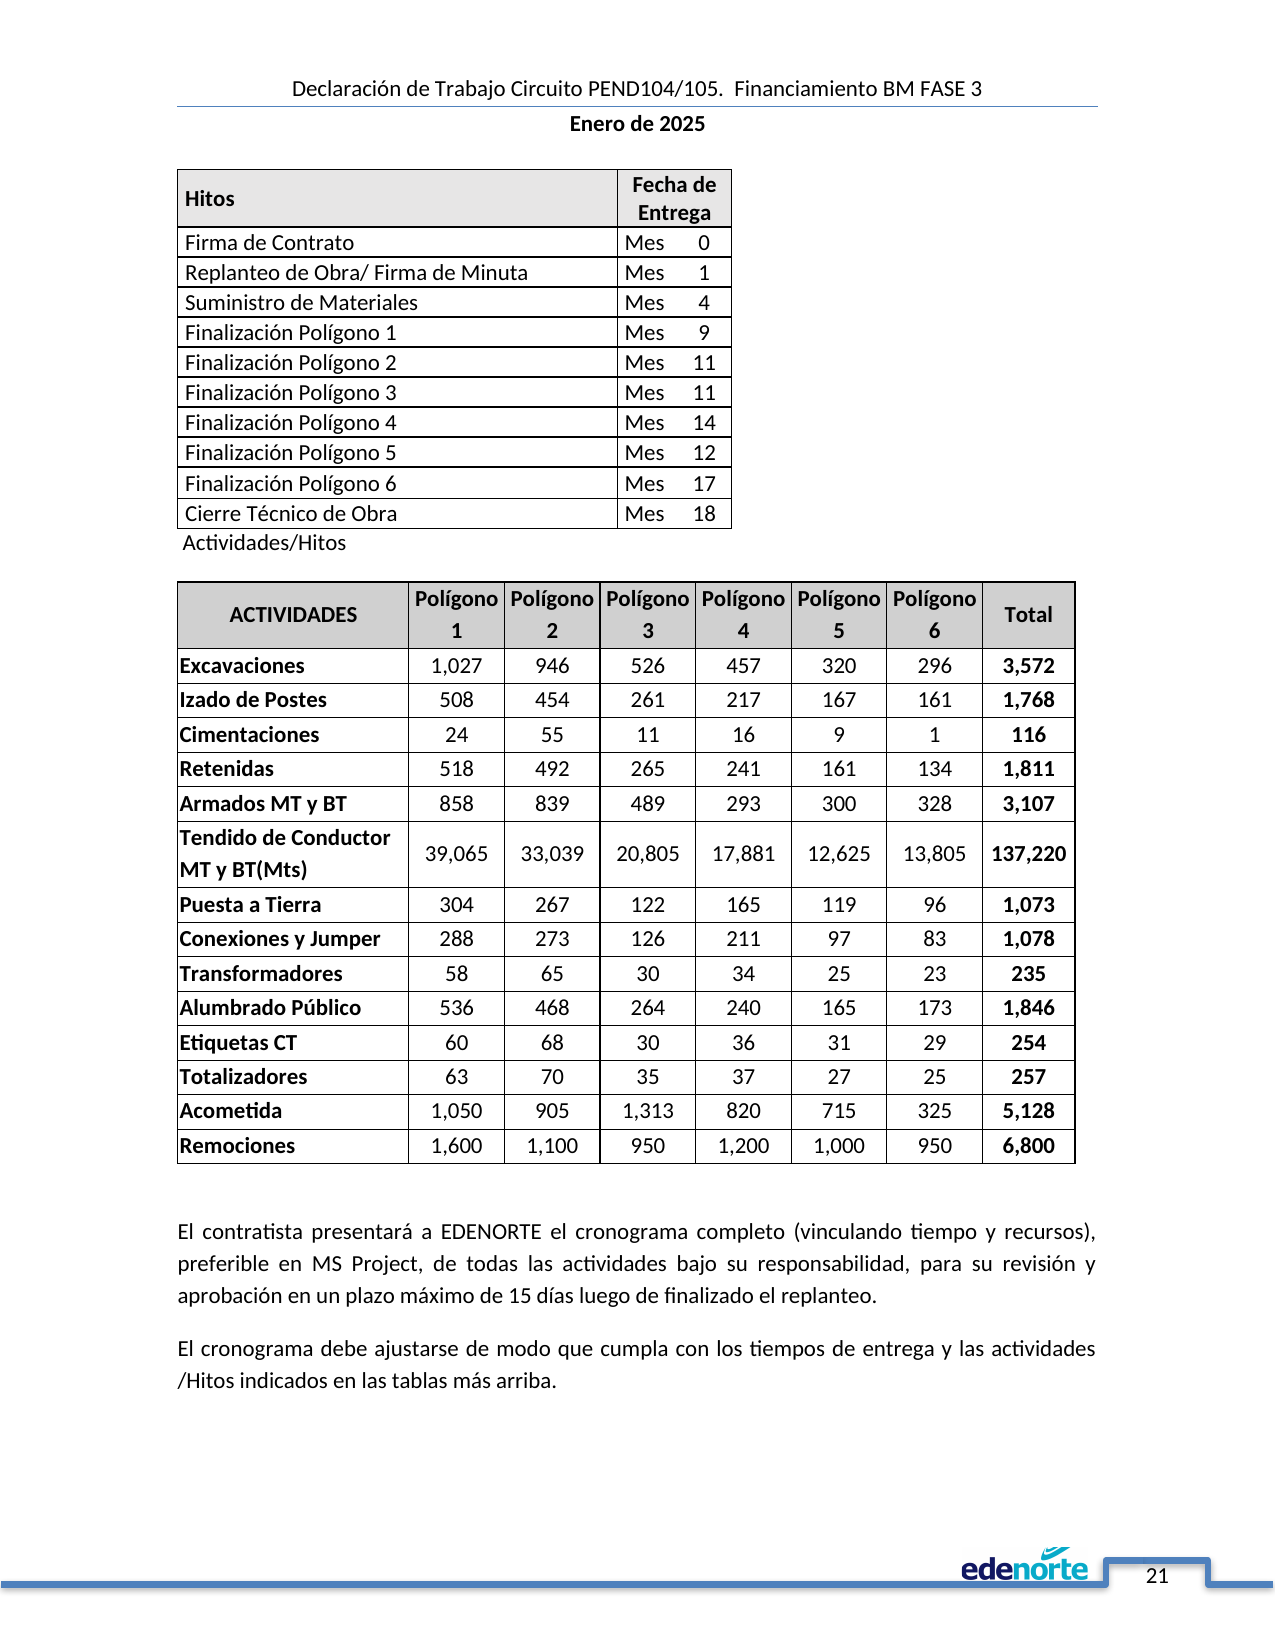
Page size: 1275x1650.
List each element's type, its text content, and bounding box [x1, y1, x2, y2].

table_cell Tendido de Conductor MT y BT(Mts) [178, 822, 408, 887]
table_cell 134 [887, 753, 982, 786]
table_cell 31 [792, 1026, 886, 1059]
table_cell 126 [601, 923, 695, 956]
table_cell Mes [618, 438, 676, 466]
table_cell 58 [409, 957, 504, 991]
table_cell 950 [887, 1130, 982, 1163]
table_cell 240 [696, 992, 791, 1025]
table_cell 1,200 [696, 1130, 791, 1163]
table_cell 97 [792, 923, 886, 956]
table_cell Firma de Contrato [178, 228, 617, 256]
table_cell Mes [618, 258, 676, 286]
table_cell 70 [505, 1061, 599, 1094]
table_cell 273 [505, 923, 599, 956]
table_cell 235 [983, 957, 1074, 991]
table_header ACTIVIDADES [178, 583, 408, 648]
table_cell 9 [676, 318, 731, 346]
table_cell 211 [696, 923, 791, 956]
table_header Polígono 3 [601, 583, 695, 648]
table_cell Mes [618, 378, 676, 406]
table_cell 325 [887, 1095, 982, 1128]
table_cell 1,073 [983, 888, 1074, 922]
table_cell 34 [696, 957, 791, 991]
table_cell 161 [792, 753, 886, 786]
table_cell 122 [601, 888, 695, 922]
table_cell Transformadores [178, 957, 408, 991]
table_cell 167 [792, 684, 886, 717]
table_cell 55 [505, 718, 599, 752]
table_cell Cimentaciones [178, 718, 408, 752]
table_cell 1,100 [505, 1130, 599, 1163]
table_cell 33,039 [505, 822, 599, 887]
table_cell 905 [505, 1095, 599, 1128]
table_cell 11 [601, 718, 695, 752]
table_header Hitos [178, 170, 617, 226]
table_cell 165 [792, 992, 886, 1025]
table_cell 27 [792, 1061, 886, 1094]
table_cell 241 [696, 753, 791, 786]
table_cell Remociones [178, 1130, 408, 1163]
table_cell 63 [409, 1061, 504, 1094]
table_cell Mes [618, 318, 676, 346]
table_cell 1,600 [409, 1130, 504, 1163]
table_cell Totalizadores [178, 1061, 408, 1094]
table_cell 13,805 [887, 822, 982, 887]
table_cell 25 [887, 1061, 982, 1094]
table_cell 83 [887, 923, 982, 956]
table_cell 60 [409, 1026, 504, 1059]
table_cell 946 [505, 649, 599, 683]
table_cell Armados MT y BT [178, 787, 408, 821]
table_cell Finalización Polígono 4 [178, 408, 617, 436]
table_cell Replanteo de Obra/ Firma de Minuta [178, 258, 617, 286]
table_cell 96 [887, 888, 982, 922]
table_cell 17,881 [696, 822, 791, 887]
table_cell 264 [601, 992, 695, 1025]
table_cell 12 [676, 438, 731, 466]
table_cell 18 [676, 499, 731, 527]
table_cell Cierre Técnico de Obra [178, 499, 617, 527]
table_cell Alumbrado Público [178, 992, 408, 1025]
table_cell 20,805 [601, 822, 695, 887]
table_cell 9 [792, 718, 886, 752]
table_cell 267 [505, 888, 599, 922]
table_cell 265 [601, 753, 695, 786]
table_cell 328 [887, 787, 982, 821]
table_cell 68 [505, 1026, 599, 1059]
table_cell 119 [792, 888, 886, 922]
table_header Polígono 2 [505, 583, 599, 648]
table_cell 257 [983, 1061, 1074, 1094]
table_cell 11 [676, 348, 731, 376]
table_cell Finalización Polígono 1 [178, 318, 617, 346]
table_cell 0 [676, 228, 731, 256]
table_cell Mes [618, 288, 676, 316]
table_cell 839 [505, 787, 599, 821]
table_cell 173 [887, 992, 982, 1025]
table_cell 457 [696, 649, 791, 683]
table_cell 29 [887, 1026, 982, 1059]
table_cell 23 [887, 957, 982, 991]
table_cell 165 [696, 888, 791, 922]
table_cell Finalización Polígono 3 [178, 378, 617, 406]
table_cell Mes [618, 228, 676, 256]
table_cell 17 [676, 468, 731, 497]
table_cell 137,220 [983, 822, 1074, 887]
table_cell 304 [409, 888, 504, 922]
table_cell 1,078 [983, 923, 1074, 956]
table_cell 518 [409, 753, 504, 786]
table_cell 5,128 [983, 1095, 1074, 1128]
table_cell 288 [409, 923, 504, 956]
table_cell 1,846 [983, 992, 1074, 1025]
table_cell 820 [696, 1095, 791, 1128]
table_cell Excavaciones [178, 649, 408, 683]
table_cell 536 [409, 992, 504, 1025]
table_cell Suministro de Materiales [178, 288, 617, 316]
table_cell 116 [983, 718, 1074, 752]
table_cell 1,027 [409, 649, 504, 683]
table_cell 454 [505, 684, 599, 717]
table_cell 25 [792, 957, 886, 991]
table_cell 37 [696, 1061, 791, 1094]
table_cell 254 [983, 1026, 1074, 1059]
table_header Polígono 6 [887, 583, 982, 648]
table_header Polígono 4 [696, 583, 791, 648]
table_cell Etiquetas CT [178, 1026, 408, 1059]
table_cell Mes [618, 408, 676, 436]
table_cell 261 [601, 684, 695, 717]
table_header Fecha de Entrega [618, 170, 731, 226]
table_cell 858 [409, 787, 504, 821]
table_cell 492 [505, 753, 599, 786]
table_cell 950 [601, 1130, 695, 1163]
table_cell 6,800 [983, 1130, 1074, 1163]
table_cell Acometida [178, 1095, 408, 1128]
table_cell Mes [618, 468, 676, 497]
table_cell 1,000 [792, 1130, 886, 1163]
table_cell 1 [887, 718, 982, 752]
table_cell 39,065 [409, 822, 504, 887]
table_cell 296 [887, 649, 982, 683]
table_cell 1,050 [409, 1095, 504, 1128]
table_cell 1,811 [983, 753, 1074, 786]
table_cell 65 [505, 957, 599, 991]
table_cell Izado de Postes [178, 684, 408, 717]
table_cell Finalización Polígono 6 [178, 468, 617, 497]
table_cell Retenidas [178, 753, 408, 786]
text Actividades/Hitos [177, 528, 1098, 556]
table_cell Finalización Polígono 5 [178, 438, 617, 466]
table_cell Mes [618, 499, 676, 527]
table_cell 1,313 [601, 1095, 695, 1128]
table_cell Finalización Polígono 2 [178, 348, 617, 376]
table_cell 4 [676, 288, 731, 316]
table_cell 3,572 [983, 649, 1074, 683]
table_cell 715 [792, 1095, 886, 1128]
table_cell 36 [696, 1026, 791, 1059]
table_cell 11 [676, 378, 731, 406]
table_cell 35 [601, 1061, 695, 1094]
text El cronograma debe ajustarse de modo que cumpla con los tiempos de entrega y las actividades /Hitos indicados en las tablas más arriba. [177, 1334, 1098, 1395]
table_cell 217 [696, 684, 791, 717]
table_cell 14 [676, 408, 731, 436]
table_cell 489 [601, 787, 695, 821]
table_cell 508 [409, 684, 504, 717]
table_cell 1 [676, 258, 731, 286]
picture [961, 1547, 1088, 1580]
table_cell 526 [601, 649, 695, 683]
text El contratista presentará a EDENORTE el cronograma completo (vinculando tiempo y recursos), preferible en MS Project, de todas las actividades bajo su responsabilidad, para su revisión y aprobación en un plazo máximo de 15 días luego de finalizado el replanteo. [177, 1217, 1098, 1309]
table_cell 320 [792, 649, 886, 683]
table_cell 3,107 [983, 787, 1074, 821]
table_cell Mes [618, 348, 676, 376]
table_cell 12,625 [792, 822, 886, 887]
table_cell 1,768 [983, 684, 1074, 717]
table_cell 161 [887, 684, 982, 717]
table_header Polígono 5 [792, 583, 886, 648]
table_header Total [983, 583, 1074, 648]
table_cell Conexiones y Jumper [178, 923, 408, 956]
table_cell 16 [696, 718, 791, 752]
table_header Polígono 1 [409, 583, 504, 648]
table_cell 24 [409, 718, 504, 752]
table_cell Puesta a Tierra [178, 888, 408, 922]
table_cell 468 [505, 992, 599, 1025]
table_cell 300 [792, 787, 886, 821]
table_cell 30 [601, 1026, 695, 1059]
table_cell 30 [601, 957, 695, 991]
table_cell 293 [696, 787, 791, 821]
